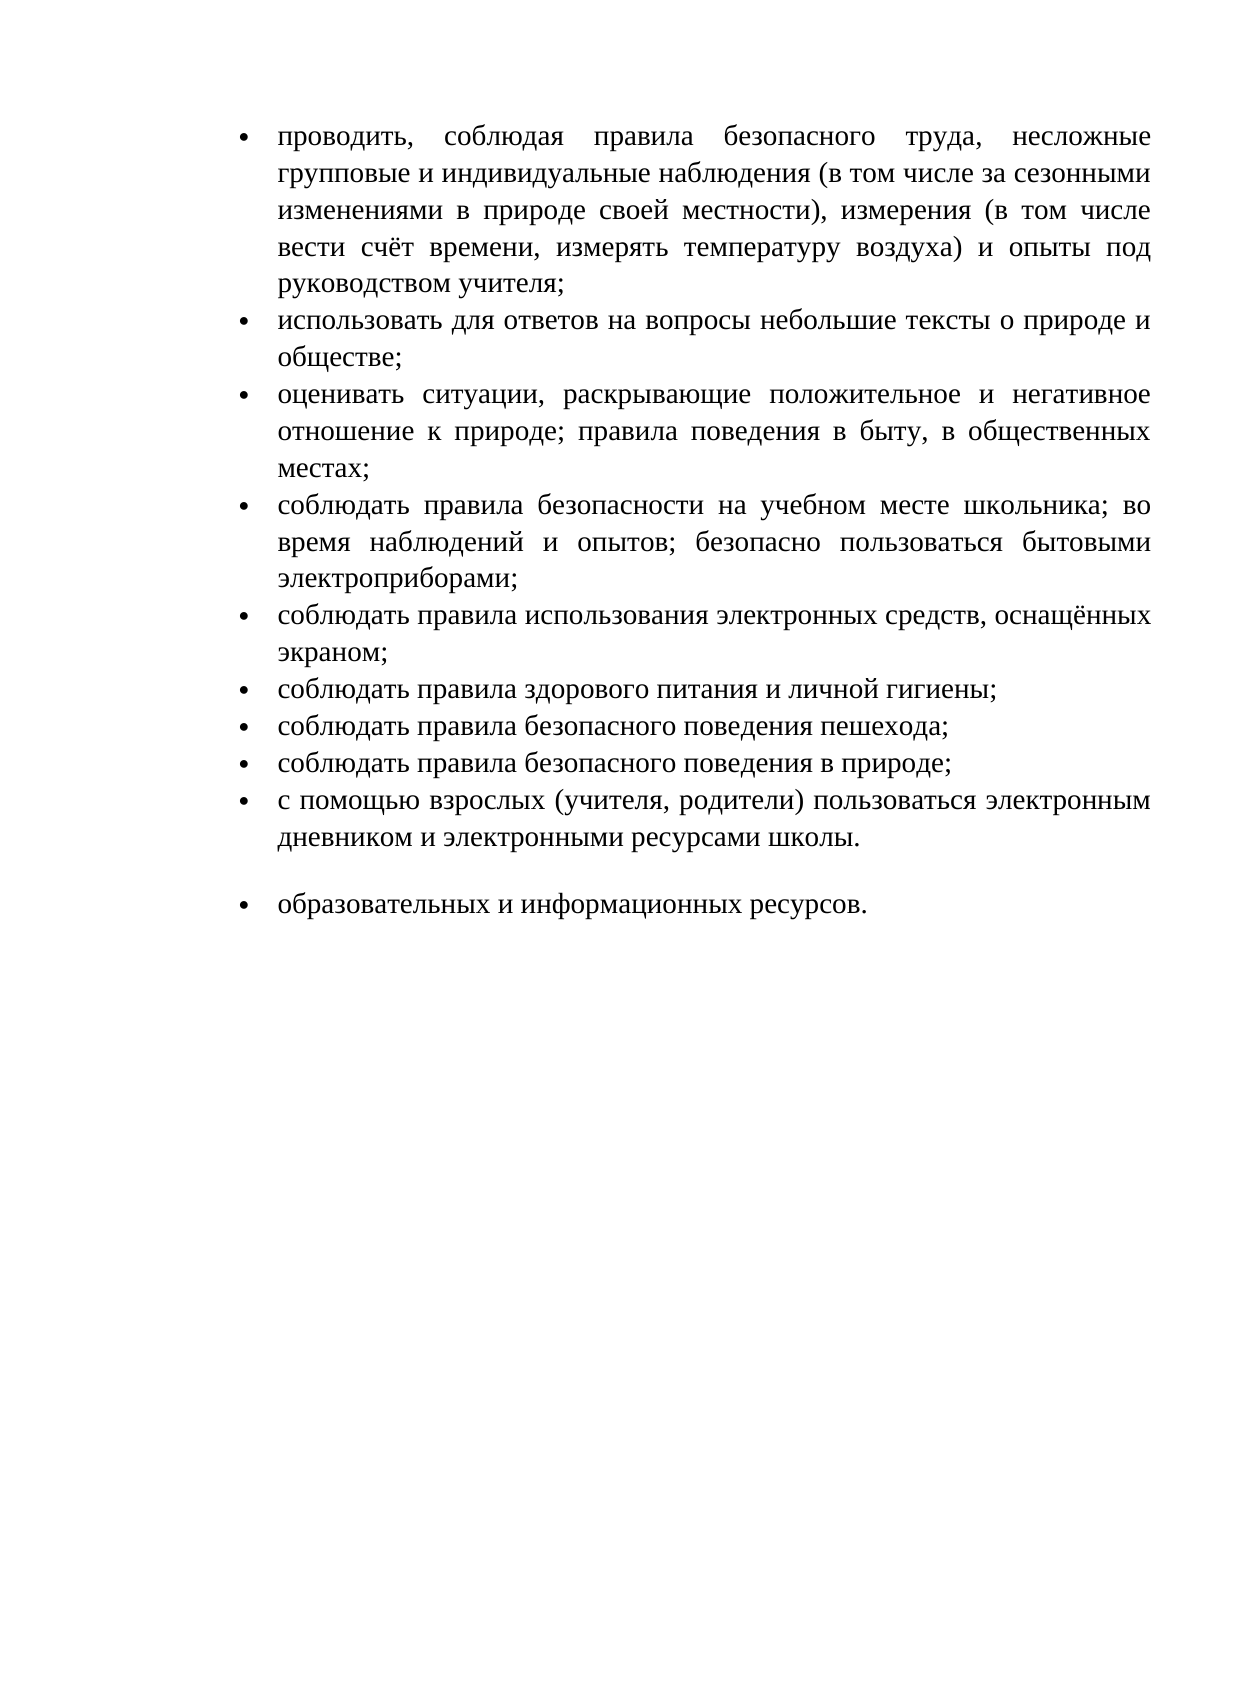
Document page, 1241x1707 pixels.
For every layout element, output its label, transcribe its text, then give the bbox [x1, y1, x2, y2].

list соблюдать правила безопасности на учебном месте школьника; во время наблюдений и опытов; безопасно пользоваться бытовыми электроприборами; [240, 487, 1152, 594]
list проводить, соблюдая правила безопасного труда, несложные групповые и индивидуальные наблюдения (в том числе за сезонными изменениями в природе своей местности), измерения (в том числе вести счёт времени, измерять температуру воздуха) и опыты под руководством учителя; [240, 118, 1152, 299]
list соблюдать правила здорового питания и личной гигиены; [240, 671, 1152, 705]
list соблюдать правила безопасного поведения пешехода; [240, 708, 1152, 742]
list оценивать ситуации, раскрывающие положительное и негативное отношение к природе; правила поведения в быту, в общественных местах; [240, 376, 1152, 483]
list использовать для ответов на вопросы небольшие тексты о природе и обществе; [240, 302, 1152, 373]
list образовательных и информационных ресурсов. [240, 886, 1152, 920]
list с помощью взрослых (учителя, родители) пользоваться электронным дневником и электронными ресурсами школы. [240, 782, 1152, 852]
list соблюдать правила безопасного поведения в природе; [240, 745, 1152, 778]
list соблюдать правила использования электронных средств, оснащённых экраном; [240, 597, 1152, 668]
